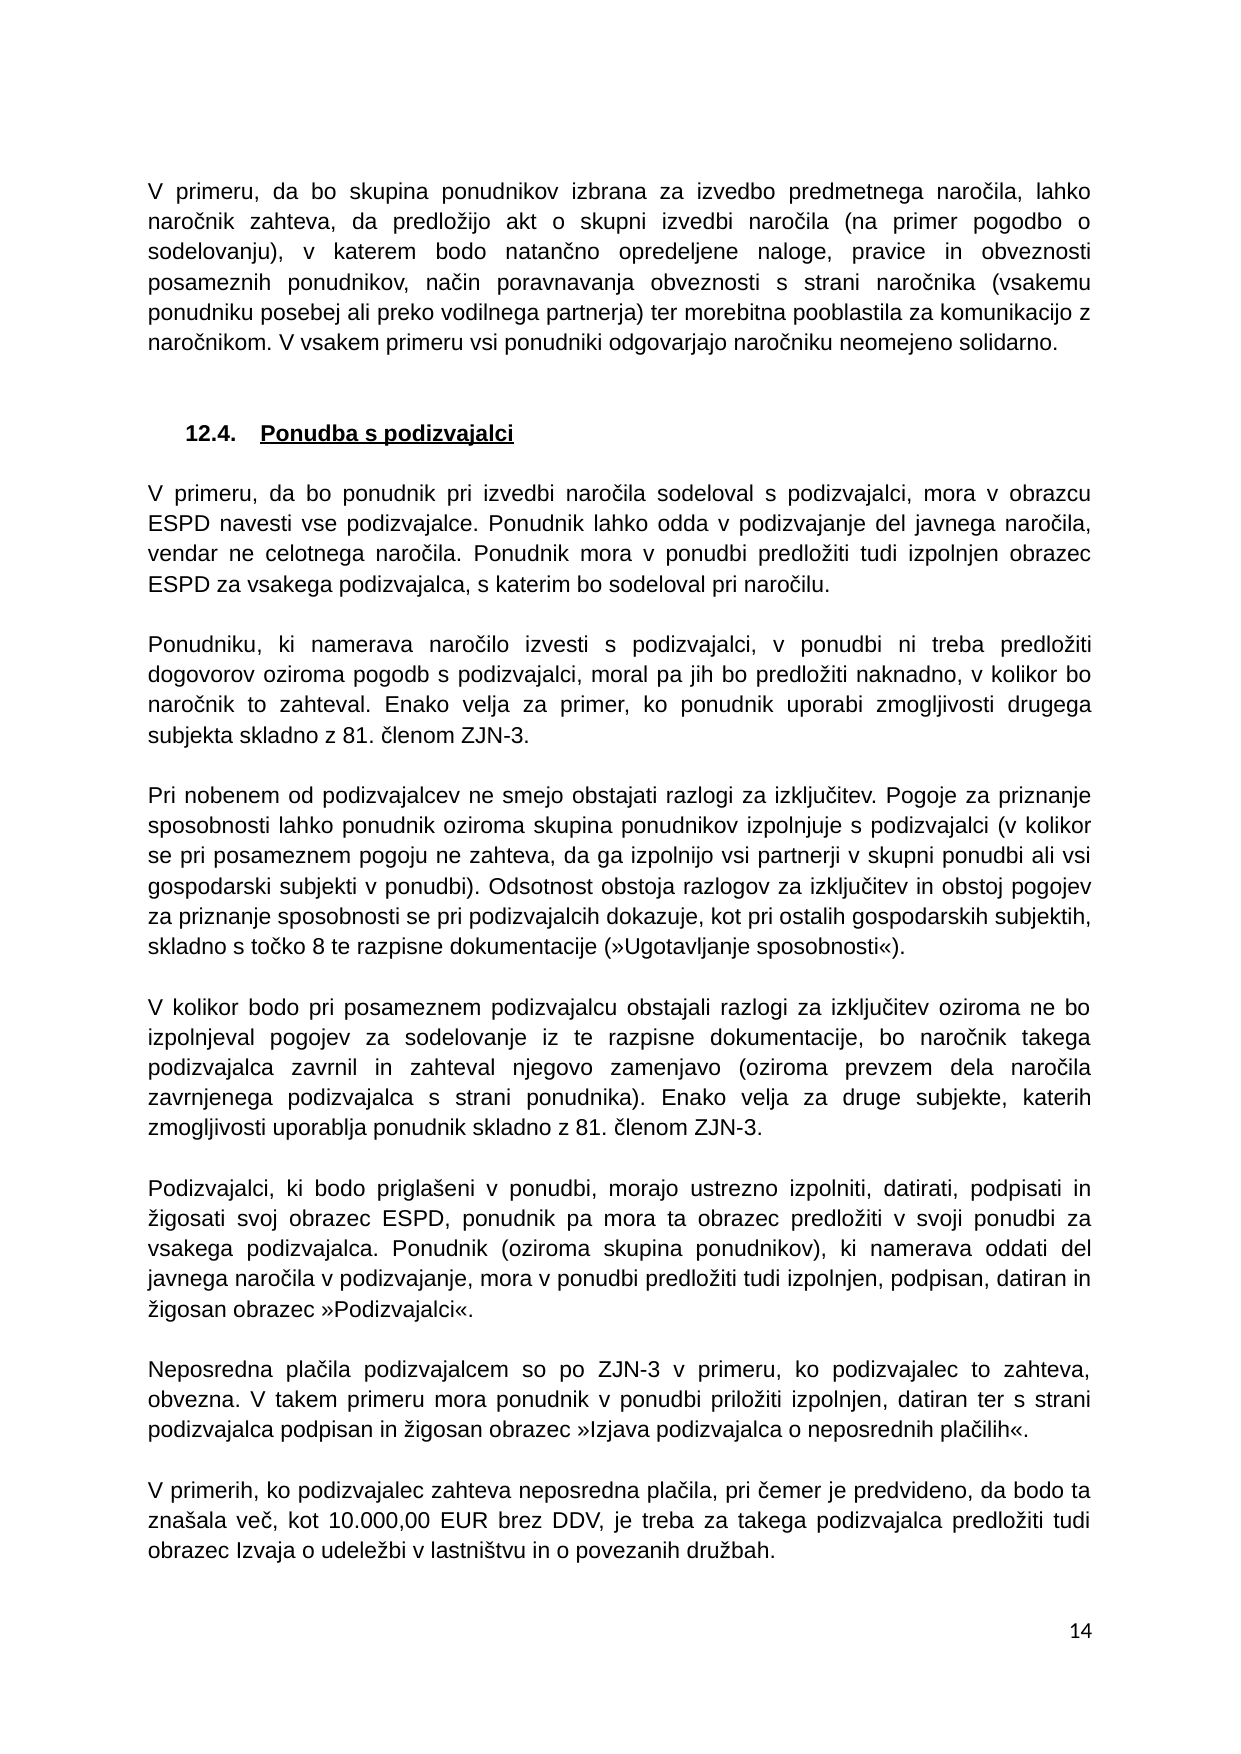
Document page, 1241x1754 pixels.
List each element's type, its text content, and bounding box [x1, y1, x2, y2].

text Ponudniku, ki namerava naročilo izvesti s podizvajalci, v ponudbi ni treba predložiti dogovorov oziroma pogodb s podizvajalci, moral pa jih bo predložiti naknadno, v kolikor bo naročnik to zahteval. Enako velja za primer, ko ponudnik uporabi zmogljivosti drugega subjekta skladno z 81. členom ZJN-3. [148, 631, 1092, 748]
text Neposredna plačila podizvajalcem so po ZJN-3 v primeru, ko podizvajalec to zahteva, obvezna. V takem primeru mora ponudnik v ponudbi priložiti izpolnjen, datiran ter s strani podizvajalca podpisan in žigosan obrazec »Izjava podizvajalca o neposrednih plačilih«. [148, 1356, 1092, 1443]
subtitle Ponudba s podizvajalci [185, 419, 1092, 446]
text Podizvajalci, ki bodo priglašeni v ponudbi, morajo ustrezno izpolniti, datirati, podpisati in žigosati svoj obrazec ESPD, ponudnik pa mora ta obrazec predložiti v svoji ponudbi za vsakega podizvajalca. Ponudnik (oziroma skupina ponudnikov), ki namerava oddati del javnega naročila v podizvajanje, mora v ponudbi predložiti tudi izpolnjen, podpisan, datiran in žigosan obrazec »Podizvajalci«. [148, 1175, 1092, 1322]
text V primeru, da bo skupina ponudnikov izbrana za izvedbo predmetnega naročila, lahko naročnik zahteva, da predložijo akt o skupni izvedbi naročila (na primer pogodbo o sodelovanju), v katerem bodo natančno opredeljene naloge, pravice in obveznosti posameznih ponudnikov, način poravnavanja obveznosti s strani naročnika (vsakemu ponudniku posebej ali preko vodilnega partnerja) ter morebitna pooblastila za komunikacijo z naročnikom. V vsakem primeru vsi ponudniki odgovarjajo naročniku neomejeno solidarno. [148, 178, 1092, 355]
text V primerih, ko podizvajalec zahteva neposredna plačila, pri čemer je predvideno, da bodo ta znašala več, kot 10.000,00 EUR brez DDV, je treba za takega podizvajalca predložiti tudi obrazec Izvaja o udeležbi v lastništvu in o povezanih družbah. [148, 1533, 1092, 1564]
text V primeru, da bo ponudnik pri izvedbi naročila sodeloval s podizvajalci, mora v obrazcu ESPD navesti vse podizvajalce. Ponudnik lahko odda v podizvajanje del javnega naročila, vendar ne celotnega naročila. Ponudnik mora v ponudbi predložiti tudi izpolnjen obrazec ESPD za vsakega podizvajalca, s katerim bo sodeloval pri naročilu. [148, 480, 1092, 597]
text V kolikor bodo pri posameznem podizvajalcu obstajali razlogi za izključitev oziroma ne bo izpolnjeval pogojev za sodelovanje iz te razpisne dokumentacije, bo naročnik takega podizvajalca zavrnil in zahteval njegovo zamenjavo (oziroma prevzem dela naročila zavrnjenega podizvajalca s strani ponudnika). Enako velja za druge subjekte, katerih zmogljivosti uporablja ponudnik skladno z 81. členom ZJN-3. [148, 993, 1092, 1141]
text Pri nobenem od podizvajalcev ne smejo obstajati razlogi za izključitev. Pogoje za priznanje sposobnosti lahko ponudnik oziroma skupina ponudnikov izpolnjuje s podizvajalci (v kolikor se pri posameznem pogoju ne zahteva, da ga izpolnijo vsi partnerji v skupni ponudbi ali vsi gospodarski subjekti v ponudbi). Odsotnost obstoja razlogov za izključitev in obstoj pogojev za priznanje sposobnosti se pri podizvajalcih dokazuje, kot pri ostalih gospodarskih subjektih, skladno s točko 8 te razpisne dokumentacije (»Ugotavljanje sposobnosti«). [148, 782, 1092, 959]
